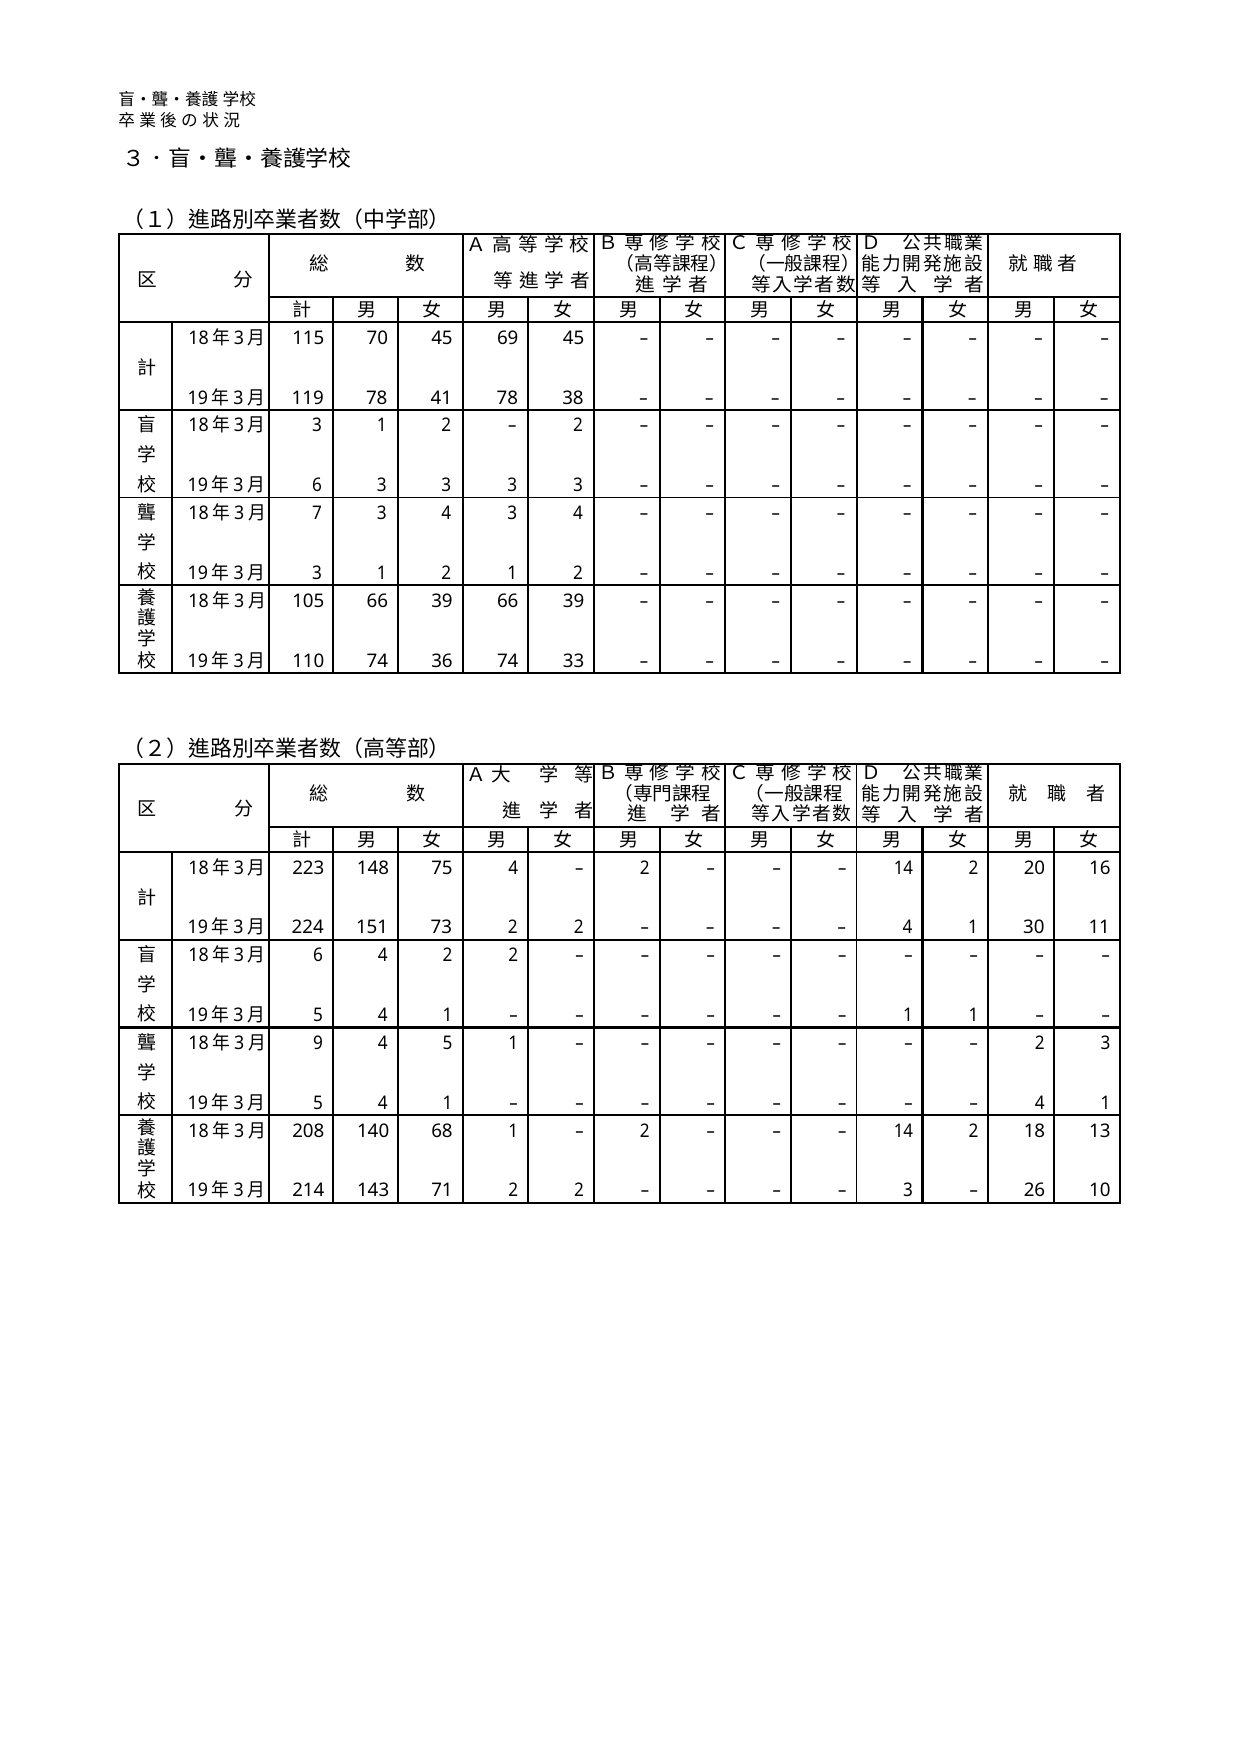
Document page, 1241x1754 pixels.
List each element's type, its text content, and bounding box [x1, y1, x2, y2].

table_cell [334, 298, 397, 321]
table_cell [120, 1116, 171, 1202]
text （２）進路別卒業者数（高等部） [122, 733, 1240, 763]
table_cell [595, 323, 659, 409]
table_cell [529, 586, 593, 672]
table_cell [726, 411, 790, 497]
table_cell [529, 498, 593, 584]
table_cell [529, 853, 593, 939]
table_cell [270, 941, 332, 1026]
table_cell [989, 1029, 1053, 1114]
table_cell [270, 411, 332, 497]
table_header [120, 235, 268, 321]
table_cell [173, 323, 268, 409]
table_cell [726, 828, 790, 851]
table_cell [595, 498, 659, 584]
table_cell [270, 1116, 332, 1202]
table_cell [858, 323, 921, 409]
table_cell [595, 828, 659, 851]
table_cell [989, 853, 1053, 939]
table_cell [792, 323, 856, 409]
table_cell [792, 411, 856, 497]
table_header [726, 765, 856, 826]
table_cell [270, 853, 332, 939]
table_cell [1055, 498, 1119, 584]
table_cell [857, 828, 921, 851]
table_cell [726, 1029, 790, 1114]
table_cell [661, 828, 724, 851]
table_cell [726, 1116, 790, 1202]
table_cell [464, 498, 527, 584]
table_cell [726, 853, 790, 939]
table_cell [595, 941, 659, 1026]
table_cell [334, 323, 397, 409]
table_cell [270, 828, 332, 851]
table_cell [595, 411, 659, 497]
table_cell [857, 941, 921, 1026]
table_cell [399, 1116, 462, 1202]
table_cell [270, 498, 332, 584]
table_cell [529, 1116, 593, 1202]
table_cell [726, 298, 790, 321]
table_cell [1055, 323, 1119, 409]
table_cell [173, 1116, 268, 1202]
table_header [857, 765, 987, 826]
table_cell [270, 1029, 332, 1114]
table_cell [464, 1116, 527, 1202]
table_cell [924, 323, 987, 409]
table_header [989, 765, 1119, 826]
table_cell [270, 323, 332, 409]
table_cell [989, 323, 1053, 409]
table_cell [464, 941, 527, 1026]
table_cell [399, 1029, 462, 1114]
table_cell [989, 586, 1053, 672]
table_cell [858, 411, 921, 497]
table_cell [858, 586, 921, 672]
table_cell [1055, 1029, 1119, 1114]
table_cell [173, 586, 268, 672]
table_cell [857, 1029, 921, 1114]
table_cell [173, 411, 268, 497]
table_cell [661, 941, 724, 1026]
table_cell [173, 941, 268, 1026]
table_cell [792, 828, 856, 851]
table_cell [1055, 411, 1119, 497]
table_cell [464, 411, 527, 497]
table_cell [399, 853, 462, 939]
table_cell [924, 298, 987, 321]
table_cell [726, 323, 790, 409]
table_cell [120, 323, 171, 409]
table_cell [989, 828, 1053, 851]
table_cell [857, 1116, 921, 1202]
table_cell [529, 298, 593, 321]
text （１）進路別卒業者数（中学部） [122, 203, 1240, 233]
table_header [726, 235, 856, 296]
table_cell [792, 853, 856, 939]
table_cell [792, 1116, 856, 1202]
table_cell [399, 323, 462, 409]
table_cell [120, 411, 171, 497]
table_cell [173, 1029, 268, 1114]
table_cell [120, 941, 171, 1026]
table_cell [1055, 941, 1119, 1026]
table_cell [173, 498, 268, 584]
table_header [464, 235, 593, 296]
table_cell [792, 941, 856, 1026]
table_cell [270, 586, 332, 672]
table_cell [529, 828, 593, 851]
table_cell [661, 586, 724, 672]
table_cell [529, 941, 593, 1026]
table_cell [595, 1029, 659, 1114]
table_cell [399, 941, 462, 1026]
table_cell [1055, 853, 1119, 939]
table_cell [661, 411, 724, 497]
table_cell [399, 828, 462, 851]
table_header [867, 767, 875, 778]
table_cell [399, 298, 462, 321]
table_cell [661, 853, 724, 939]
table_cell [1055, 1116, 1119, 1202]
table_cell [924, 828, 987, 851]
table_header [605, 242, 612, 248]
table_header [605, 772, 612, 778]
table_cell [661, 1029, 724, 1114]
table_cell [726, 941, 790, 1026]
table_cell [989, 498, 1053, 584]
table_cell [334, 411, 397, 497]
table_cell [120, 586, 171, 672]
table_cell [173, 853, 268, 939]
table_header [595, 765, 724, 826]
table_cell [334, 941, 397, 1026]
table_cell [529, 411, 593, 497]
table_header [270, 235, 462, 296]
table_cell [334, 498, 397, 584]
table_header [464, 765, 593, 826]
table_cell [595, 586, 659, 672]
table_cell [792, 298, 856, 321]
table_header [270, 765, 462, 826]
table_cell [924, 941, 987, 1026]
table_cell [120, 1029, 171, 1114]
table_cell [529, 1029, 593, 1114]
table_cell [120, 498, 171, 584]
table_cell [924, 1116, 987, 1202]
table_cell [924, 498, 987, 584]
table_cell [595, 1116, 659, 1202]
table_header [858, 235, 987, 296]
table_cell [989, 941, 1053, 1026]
text ３．盲・聾・養護学校 [122, 143, 1240, 173]
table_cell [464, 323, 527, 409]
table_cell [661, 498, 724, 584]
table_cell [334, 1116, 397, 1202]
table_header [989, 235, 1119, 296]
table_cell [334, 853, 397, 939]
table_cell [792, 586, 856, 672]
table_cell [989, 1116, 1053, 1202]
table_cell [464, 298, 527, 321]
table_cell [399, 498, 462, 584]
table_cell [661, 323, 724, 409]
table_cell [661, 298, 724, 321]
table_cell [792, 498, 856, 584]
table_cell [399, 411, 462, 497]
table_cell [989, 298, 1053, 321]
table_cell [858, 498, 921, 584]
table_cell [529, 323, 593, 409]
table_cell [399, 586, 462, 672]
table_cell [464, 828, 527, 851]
text 盲・聾・養護 学校卒 業 後 の 状 況 [118, 88, 261, 132]
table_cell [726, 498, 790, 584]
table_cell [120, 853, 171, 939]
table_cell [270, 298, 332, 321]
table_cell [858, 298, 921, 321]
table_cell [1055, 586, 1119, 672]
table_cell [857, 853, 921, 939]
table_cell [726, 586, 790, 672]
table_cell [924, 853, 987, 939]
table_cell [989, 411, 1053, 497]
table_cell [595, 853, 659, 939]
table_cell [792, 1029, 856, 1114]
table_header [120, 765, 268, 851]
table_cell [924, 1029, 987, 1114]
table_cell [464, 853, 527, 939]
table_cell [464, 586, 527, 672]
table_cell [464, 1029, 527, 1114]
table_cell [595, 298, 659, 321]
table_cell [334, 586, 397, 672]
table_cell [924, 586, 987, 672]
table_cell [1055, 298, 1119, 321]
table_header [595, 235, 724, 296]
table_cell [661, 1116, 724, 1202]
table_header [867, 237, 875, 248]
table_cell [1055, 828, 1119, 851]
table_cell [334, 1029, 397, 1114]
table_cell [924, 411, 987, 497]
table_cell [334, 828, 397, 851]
